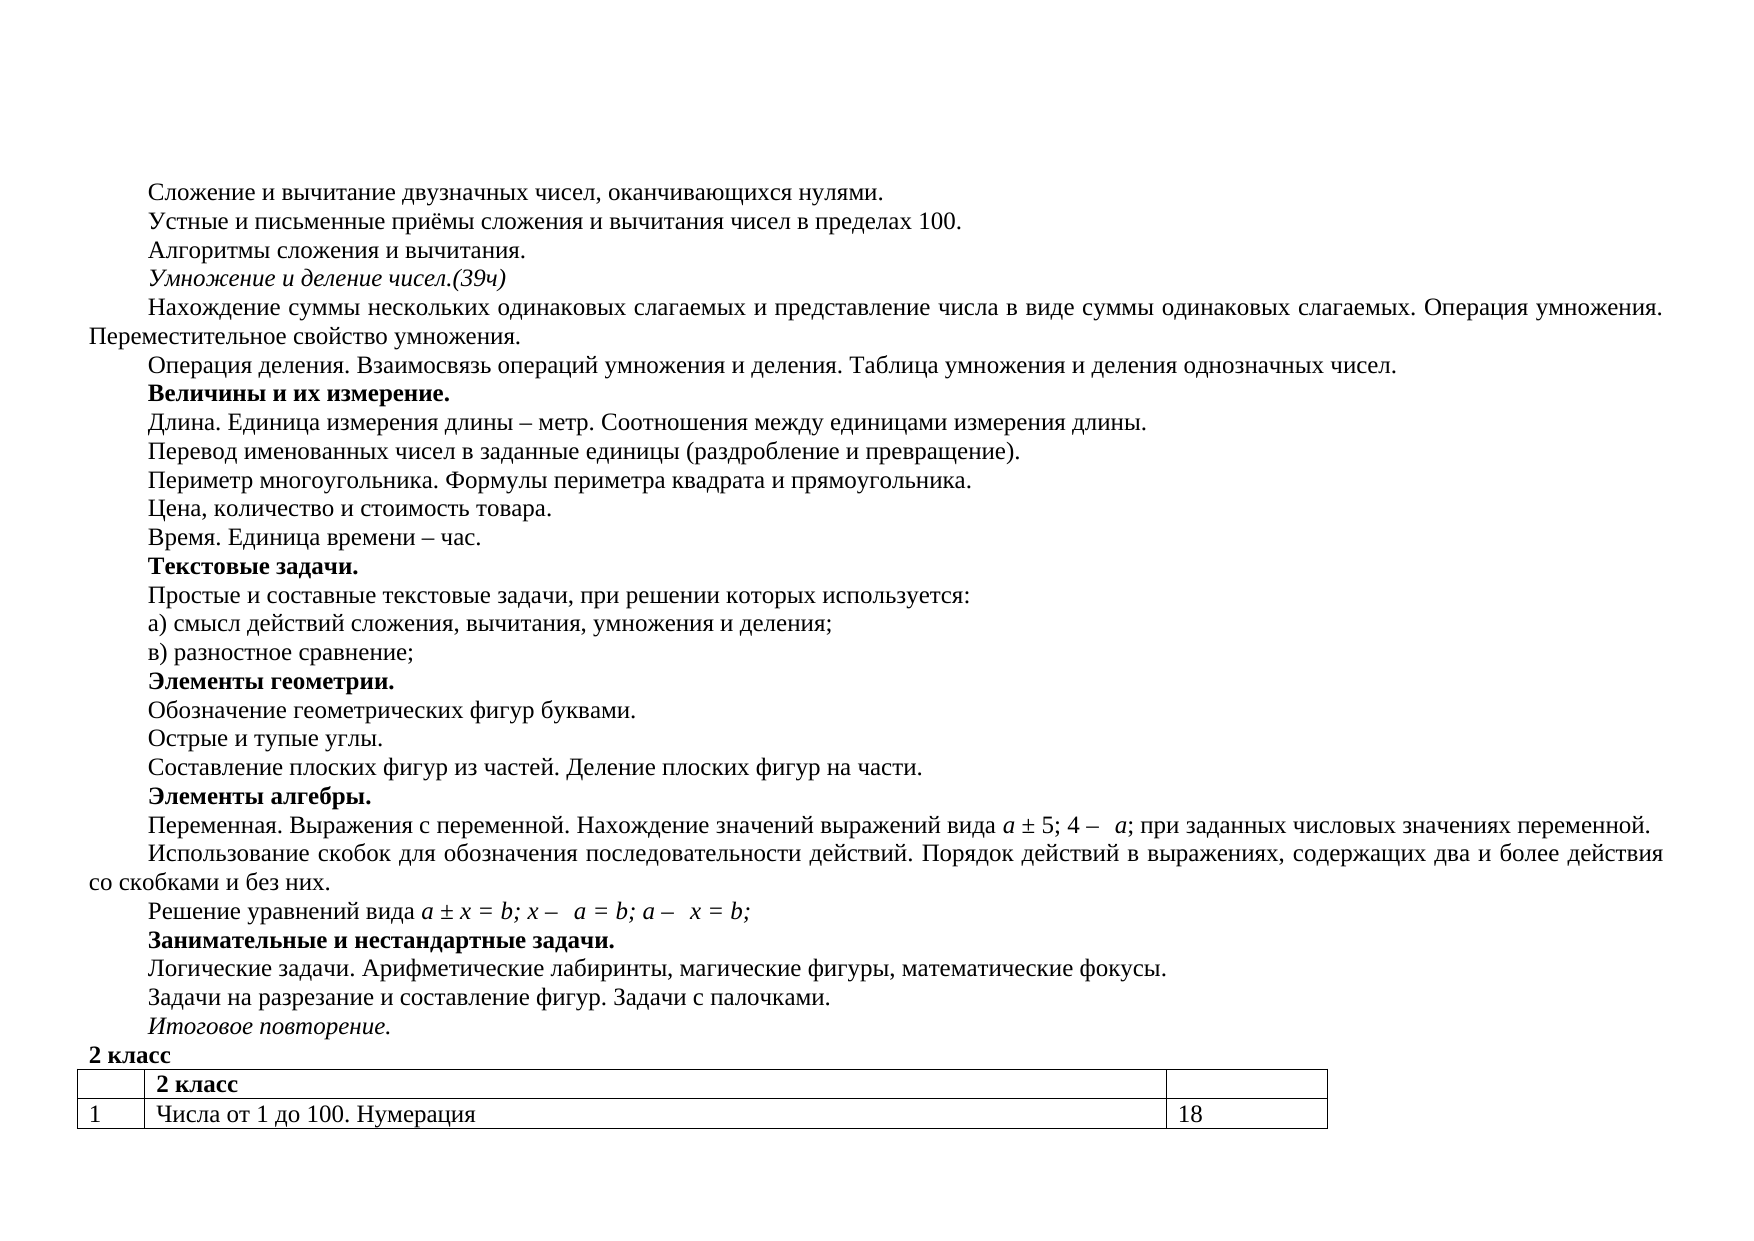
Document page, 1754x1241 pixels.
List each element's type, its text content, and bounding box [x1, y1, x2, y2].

text Умножение и деление чисел.(39ч) [89, 263, 1665, 292]
text Использование скобок для обозначения последовательности действий. Порядок действий в выражениях, содержащих два и более действия со скобками и без них. [89, 838, 1665, 896]
text Обозначение геометрических фигур буквами. [89, 695, 1665, 723]
text Периметр многоугольника. Формулы периметра квадрата и прямоугольника. [89, 465, 1665, 493]
text в) разностное сравнение; [89, 637, 1665, 666]
text а) смысл действий сложения, вычитания, умножения и деления; [89, 608, 1665, 637]
text Операция деления. Взаимосвязь операций умножения и деления. Таблица умножения и деления однозначных чисел. [89, 350, 1665, 378]
text Острые и тупые углы. [89, 723, 1665, 752]
text Элементы геометрии. [89, 666, 1665, 695]
table_header 2 класс [145, 1070, 1166, 1098]
text Переменная. Выражения с переменной. Нахождение значений выражений вида а ± 5; 4 – а; при заданных числовых значениях переменной. [89, 810, 1665, 838]
text Составление плоских фигур из частей. Деление плоских фигур на части. [89, 752, 1665, 781]
text Сложение и вычитание двузначных чисел, оканчивающихся нулями. [89, 177, 1665, 206]
text Длина. Единица измерения длины – метр. Соотношения между единицами измерения длины. [89, 407, 1665, 436]
text Устные и письменные приёмы сложения и вычитания чисел в пределах 100. [89, 206, 1665, 235]
text Элементы алгебры. [89, 781, 1665, 810]
table_cell 1 [78, 1099, 144, 1128]
text Текстовые задачи. [89, 551, 1665, 580]
text Решение уравнений вида а ± х = b; х – а = b; а – х = b; [89, 896, 1665, 925]
table_cell Числа от 1 до 100. Нумерация [145, 1099, 1166, 1128]
table_header [78, 1070, 144, 1098]
text Цена, количество и стоимость товара. [89, 493, 1665, 522]
text Время. Единица времени – час. [89, 522, 1665, 551]
text Величины и их измерение. [89, 378, 1665, 407]
text Логические задачи. Арифметические лабиринты, магические фигуры, математические фокусы. [89, 953, 1665, 982]
text Перевод именованных чисел в заданные единицы (раздробление и превращение). [89, 436, 1665, 465]
table_header [1167, 1070, 1327, 1098]
text Нахождение суммы нескольких одинаковых слагаемых и представление числа в виде суммы одинаковых слагаемых. Операция умножения. Переместительное свойство умножения. [89, 292, 1665, 350]
text Простые и составные текстовые задачи, при решении которых используется: [89, 580, 1665, 608]
text 2 класс [89, 1040, 1665, 1068]
text Занимательные и нестандартные задачи. [89, 925, 1665, 953]
text Алгоритмы сложения и вычитания. [89, 235, 1665, 263]
table_cell 18 [1167, 1099, 1327, 1128]
text Задачи на разрезание и составление фигур. Задачи с палочками. [89, 982, 1665, 1011]
text Итоговое повторение. [89, 1011, 1665, 1040]
